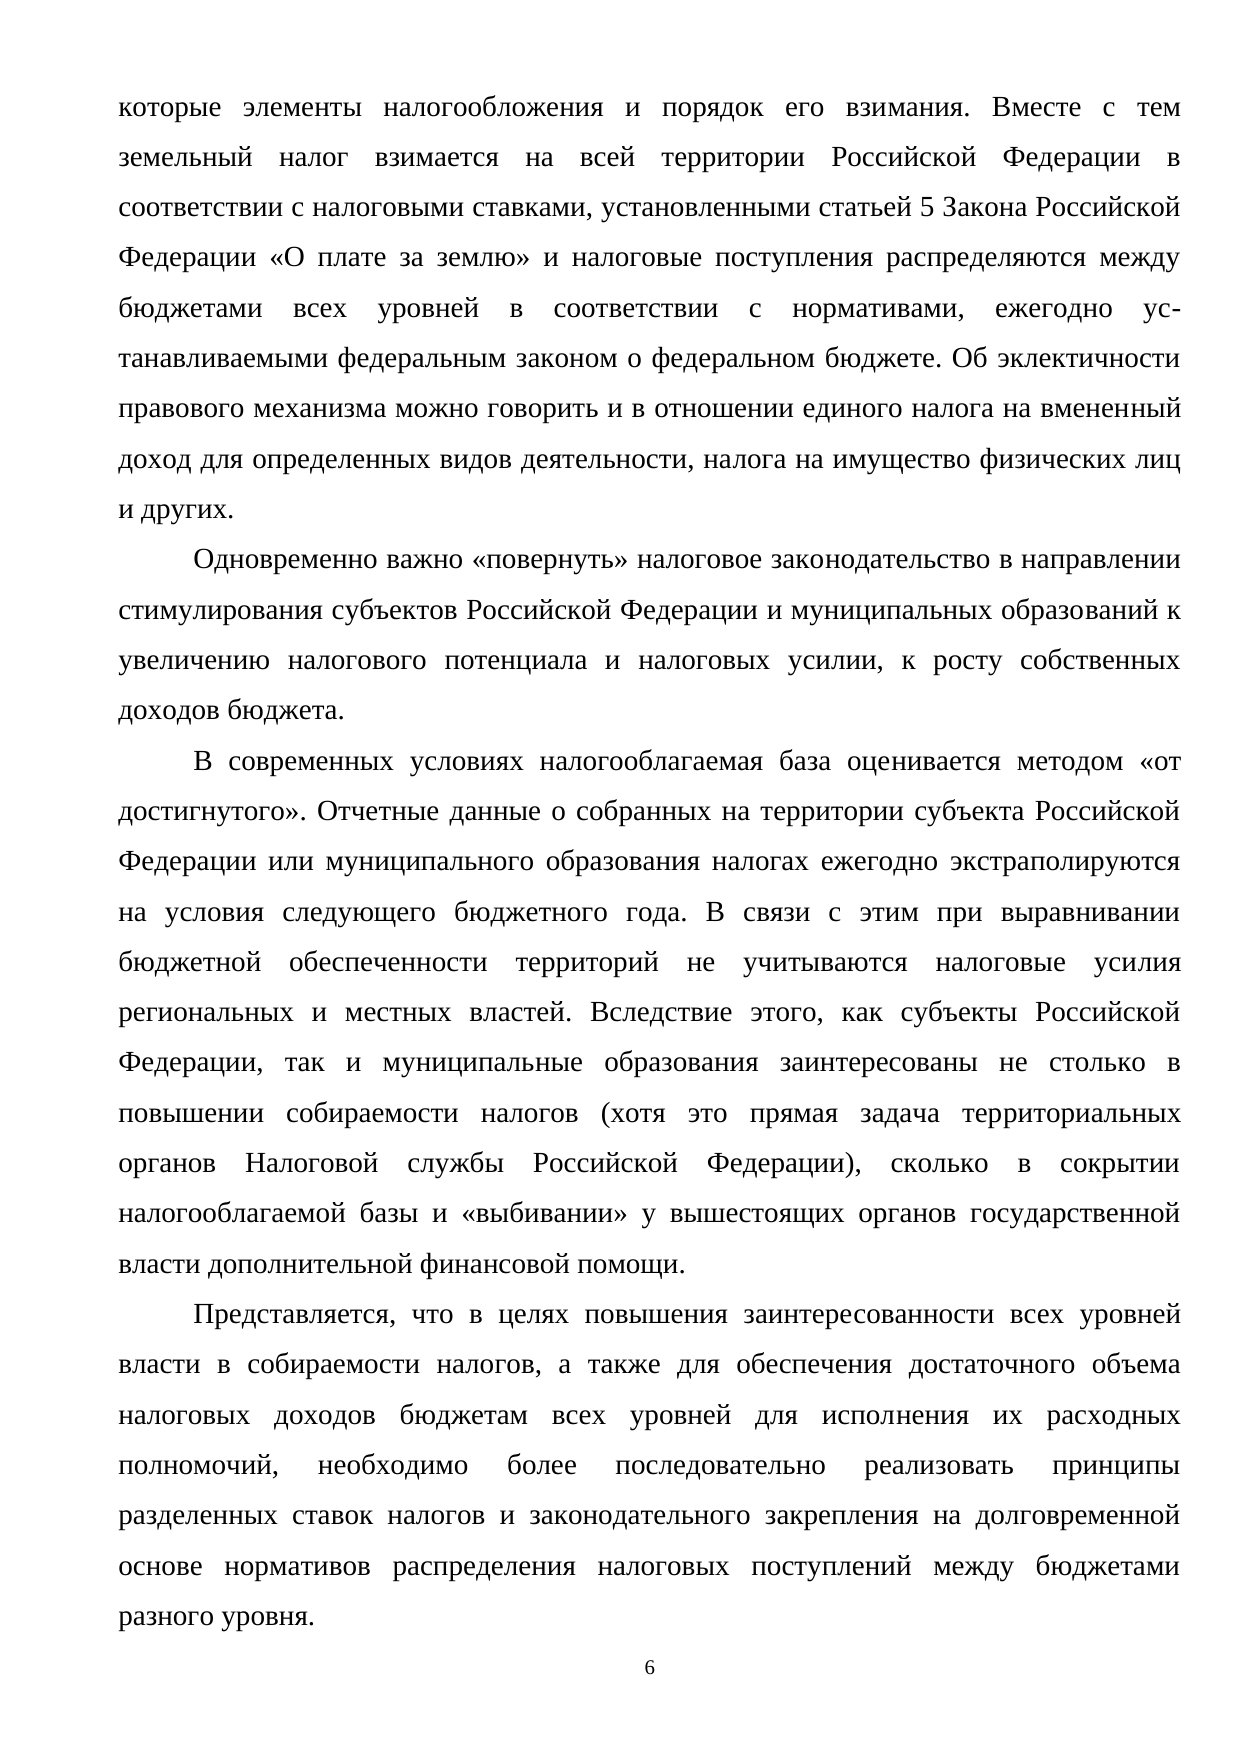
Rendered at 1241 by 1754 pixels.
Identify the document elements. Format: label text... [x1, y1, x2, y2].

text В современных условиях налогооблагаемая база оценивается методом «от достигнутого». Отчетные данные о собранных на территории субъекта Российской Федерации или муниципального образования налогах ежегодно экстраполируются на условия следующего бюджетного года. В связи с этим при выравнивании бюджетной обеспеченности территорий не учитываются налоговые усилия региональных и местных властей. Вследствие этого, как субъекты Российской Федерации, так и муниципальные образования заинтересованы не столько в повышении собираемости налогов (хотя это прямая задача территориальных органов Налоговой службы Российской Федерации), сколько в сокрытии налогооблагаемой базы и «выбивании» у вышестоящих органов государственной власти дополнительной финансовой помощи. [118, 743, 1181, 1279]
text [118, 89, 1181, 525]
text Представляется, что в целях повышения заинтересованности всех уровней власти в собираемости налогов, а также для обеспечения достаточного объема налоговых доходов бюджетам всех уровней для исполнения их расходных полномочий, необходимо более последовательно реализовать принципы разделенных ставок налогов и законодательного закрепления на долговременной основе нормативов распределения налоговых поступлений между бюджетами разного уровня. [118, 1296, 1181, 1632]
text Одновременно важно «повернуть» налоговое законодательство в направлении стимулирования субъектов Российской Федерации и муниципальных образований к увеличению налогового потенциала и налоговых усилии, к росту собственных доходов бюджета. [118, 541, 1181, 726]
